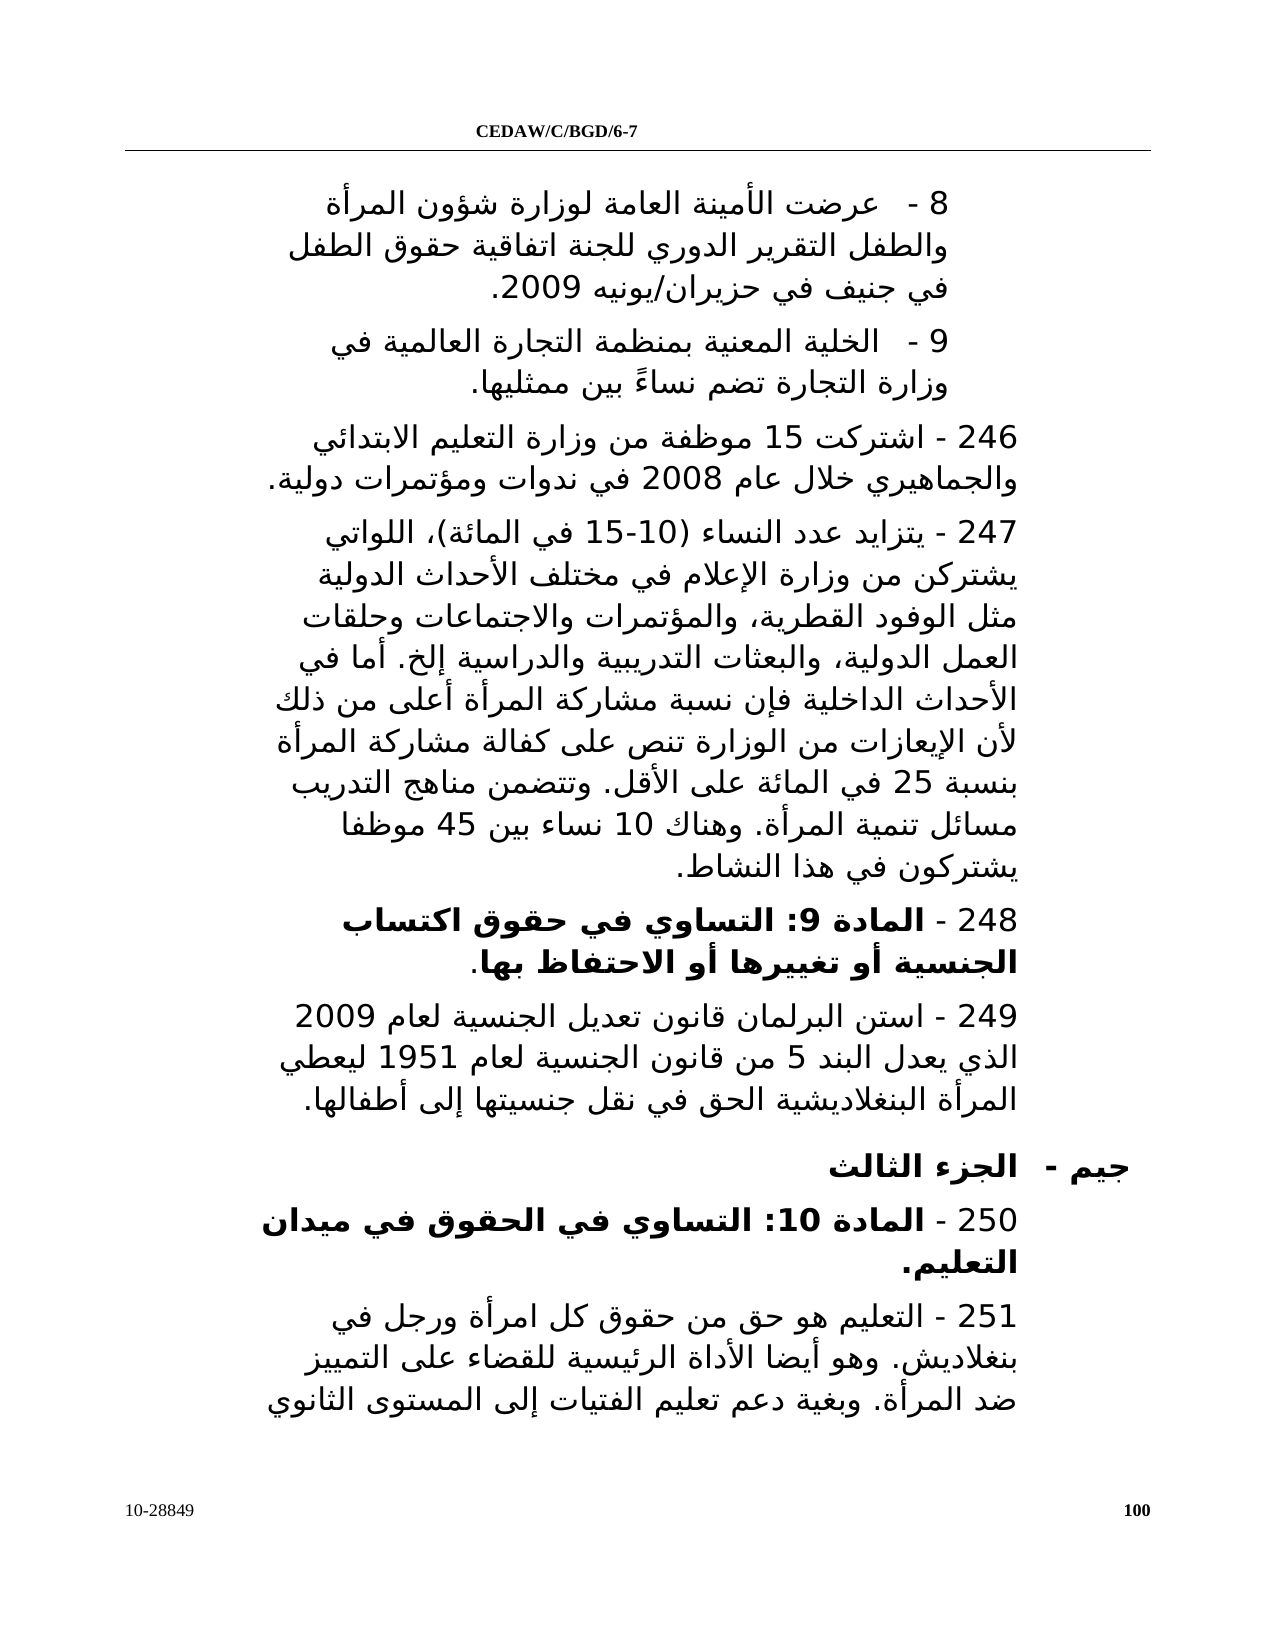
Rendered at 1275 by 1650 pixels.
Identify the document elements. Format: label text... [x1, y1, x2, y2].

text 246 - اشتركت 15 موظفة من وزارة التعليم الابتدائي والجماهيري خلال عام 2008 في ندوات ومؤتمرات دولية. [256, 415, 1018, 498]
text 250 - المادة 10: التساوي في الحقوق في ميدان التعليم. [256, 1198, 1018, 1281]
text 8 - عرضت الأمينة العامة لوزارة شؤون المرأة والطفل التقرير الدوري للجنة اتفاقية حقوق الطفل في جنيف في حزيران/يونيه 2009. [256, 181, 1018, 306]
text 247 - يتزايد عدد النساء (10-15 في المائة)، اللواتي يشتركن من وزارة الإعلام في مختلف الأحداث الدولية مثل الوفود القطرية، والمؤتمرات والاجتماعات وحلقات العمل الدولية، والبعثات التدريبية والدراسية إلخ. أما في الأحداث الداخلية فإن نسبة مشاركة المرأة أعلى من ذلك لأن الإيعازات من الوزارة تنص على كفالة مشاركة المرأة بنسبة 25 في المائة على الأقل. وتتضمن مناهج التدريب مسائل تنمية المرأة. وهناك 10 نساء بين 45 موظفا يشتركون في هذا النشاط. [256, 511, 1018, 886]
text 9 - الخلية المعنية بمنظمة التجارة العالمية في وزارة التجارة تضم نساءً بين ممثليها. [256, 319, 1018, 402]
text 249 - استن البرلمان قانون تعديل الجنسية لعام 2009 الذي يعدل البند 5 من قانون الجنسية لعام 1951 ليعطي المرأة البنغلاديشية الحق في نقل جنسيتها إلى أطفالها. [256, 994, 1018, 1119]
text 248 - المادة 9: التساوي في حقوق اكتساب الجنسية أو تغييرها أو الاحتفاظ بها. [256, 898, 1018, 981]
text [256, 1294, 1018, 1419]
text جيم - الجزء الثالث [256, 1144, 1151, 1186]
